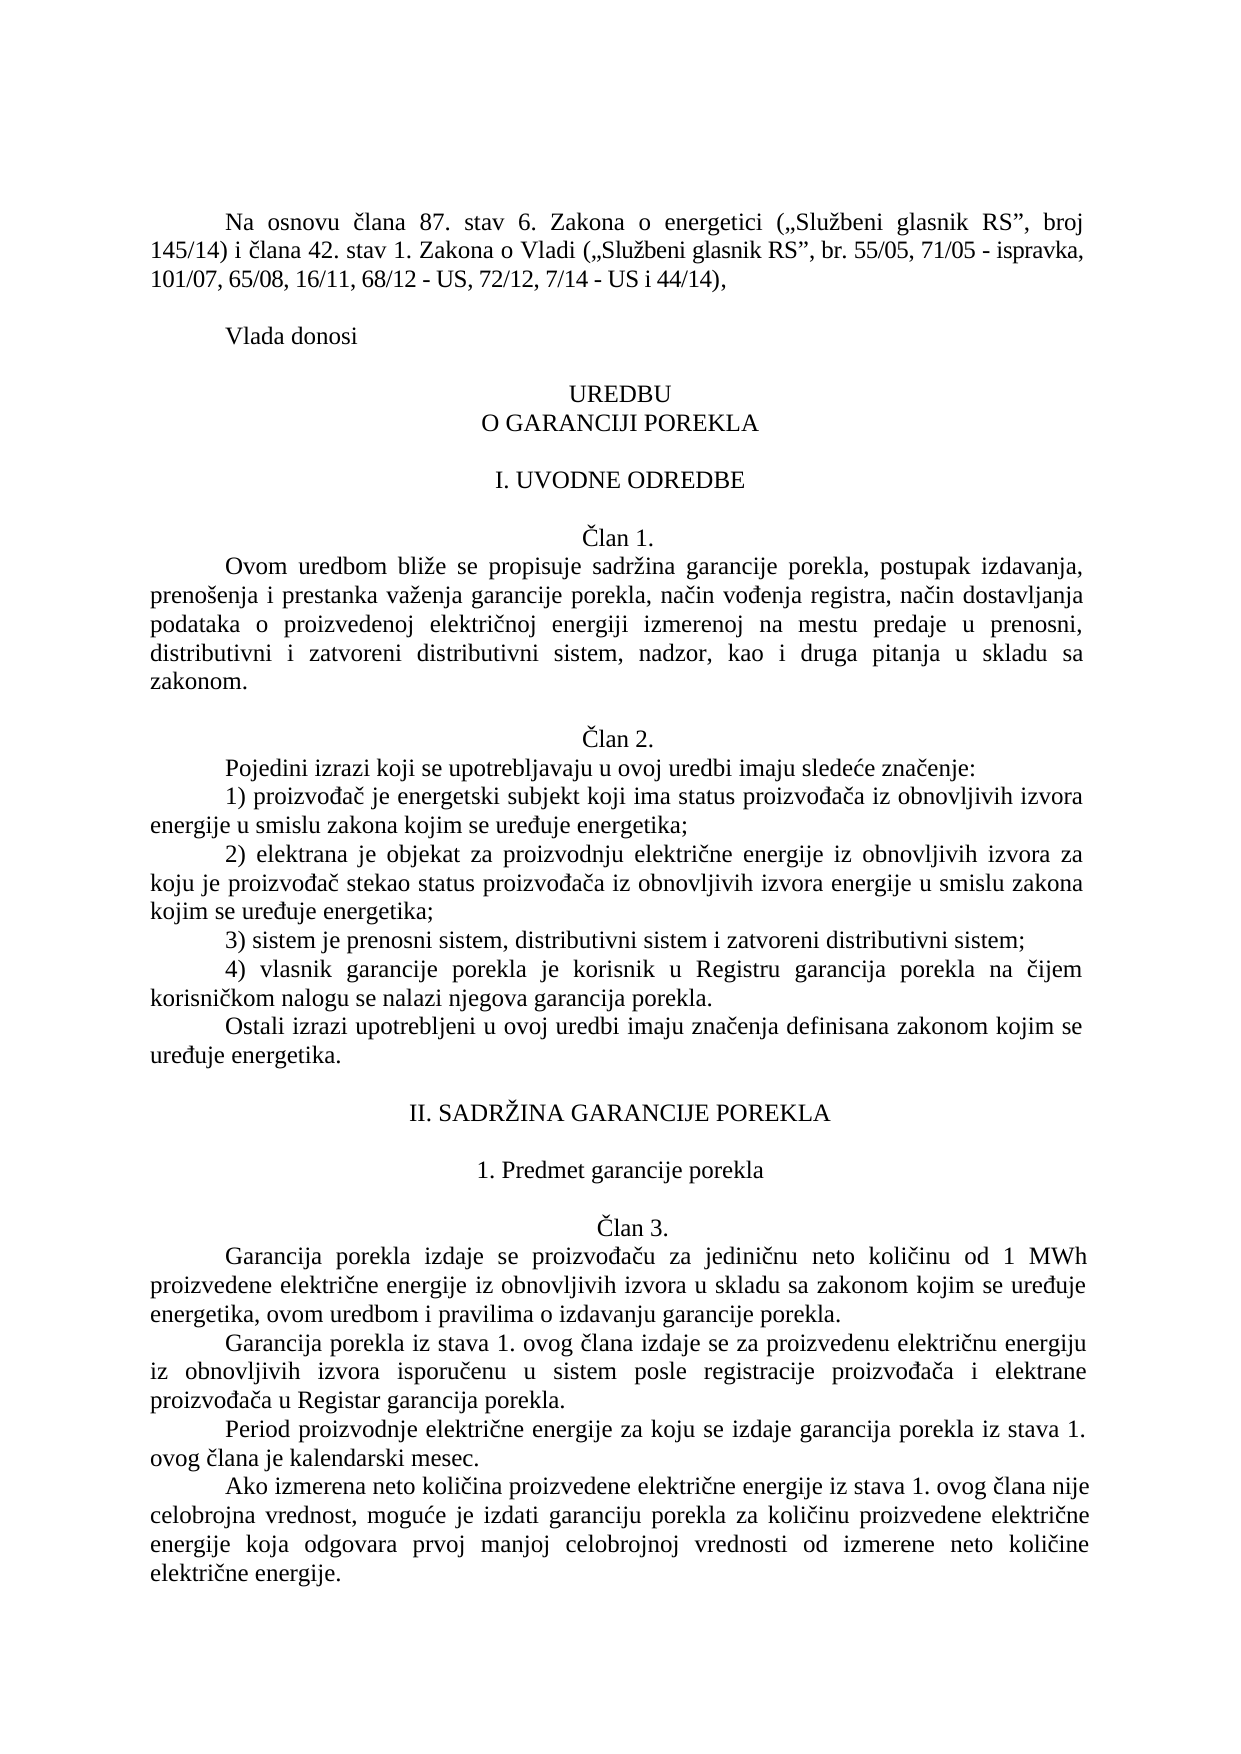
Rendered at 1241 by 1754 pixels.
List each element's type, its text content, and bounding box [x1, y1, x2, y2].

subtitle O GARANCIJI POREKLA [150, 408, 1090, 436]
text Član 3. [150, 1213, 1040, 1241]
subtitle I. UVODNE ODREDBE [150, 465, 1090, 494]
text Pojedini izrazi koji se upotrebljavaju u ovoj uredbi imaju sledeće značenje: [150, 753, 1090, 781]
text Član 2. [150, 724, 1086, 753]
subtitle UREDBU [150, 379, 1090, 408]
text Ostali izrazi upotrebljeni u ovoj uredbi imaju značenja definisana zakonom kojim se uređuje energetika. [150, 1011, 1084, 1069]
text Vlada donosi [150, 321, 1090, 350]
text 1) proizvođač je energetski subjekt koji ima status proizvođača iz obnovljivih izvora energije u smislu zakona kojim se uređuje energetika; [150, 781, 1084, 839]
text Ovom uredbom bliže se propisuje sadržina garancije porekla, postupak izdavanja, prenošenja i prestanka važenja garancije porekla, način vođenja registra, način dostavljanja podataka o proizvedenoj električnoj energiji izmerenoj na mestu predaje u prenosni, distributivni i zatvoreni distributivni sistem, nadzor, kao i druga pitanja u skladu sa zakonom. [150, 551, 1084, 695]
text Period proizvodnje električne energije za koju se izdaje garancija porekla iz stava 1. ovog člana je kalendarski mesec. [150, 1414, 1087, 1471]
text 4) vlasnik garancije porekla je korisnik u Registru garancija porekla na čijem korisničkom nalogu se nalazi njegova garancija porekla. [150, 954, 1084, 1011]
text Član 1. [150, 523, 1086, 551]
subtitle II. SADRŽINA GARANCIJE POREKLA [150, 1098, 1090, 1126]
text Garancija porekla iz stava 1. ovog člana izdaje se za proizvedenu električnu energiju iz obnovljivih izvora isporučenu u sistem posle registracije proizvođača i elektrane proizvođača u Registar garancija porekla. [150, 1328, 1087, 1414]
text 3) sistem je prenosni sistem, distributivni sistem i zatvoreni distributivni sistem; [150, 925, 1084, 954]
text Ako izmerena neto količina proizvedene električne energije iz stava 1. ovog člana nije celobrojna vrednost, moguće je izdati garanciju porekla za količinu proizvedene električne energije koja odgovara prvoj manjoj celobrojnoj vrednosti od izmerene neto količine električne energije. [150, 1471, 1090, 1586]
text Garancija porekla izdaje se proizvođaču za jediničnu neto količinu od 1 MWh proizvedene električne energije iz obnovljivih izvora u skladu sa zakonom kojim se uređuje energetika, ovom uredbom i pravilima o izdavanju garancije porekla. [150, 1241, 1087, 1328]
subtitle 1. Predmet garancije porekla [150, 1155, 1090, 1184]
text Na osnovu člana 87. stav 6. Zakona o energetici („Službeni glasnik RSˮ, broj 145/14) i člana 42. stav 1. Zakona o Vladi („Službeni glasnik RS”, br. 55/05, 71/05 - ispravka, 101/07, 65/08, 16/11, 68/12 - US, 72/12, 7/14 - US i 44/14), [150, 207, 1084, 293]
text 2) elektrana je objekat za proizvodnju električne energije iz obnovljivih izvora za koju je proizvođač stekao status proizvođača iz obnovljivih izvora energije u smislu zakona kojim se uređuje energetika; [150, 839, 1084, 925]
